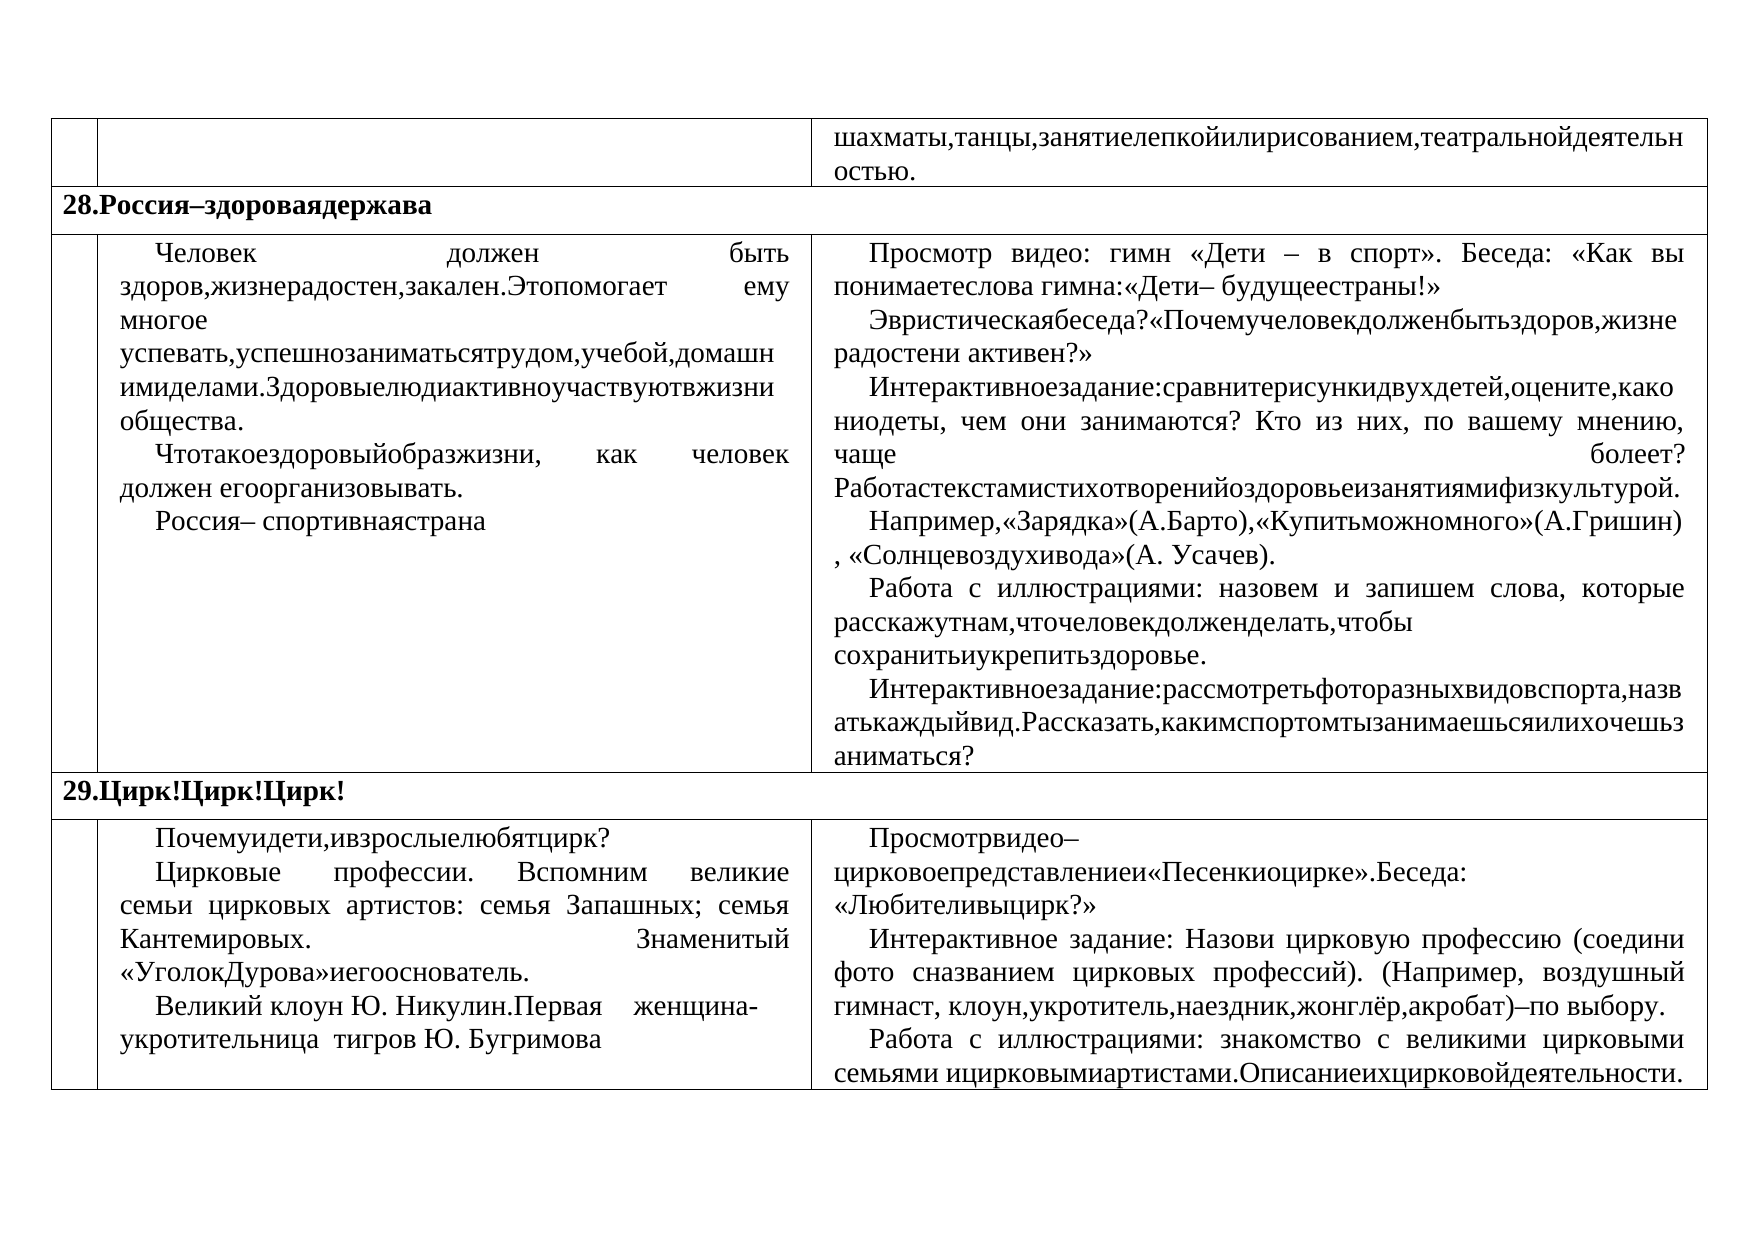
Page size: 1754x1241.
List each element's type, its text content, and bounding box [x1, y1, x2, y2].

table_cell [98, 119, 811, 186]
table_cell [52, 119, 97, 186]
table_cell Человек должен быть здоров,жизнерадостен,закален.Этопомогает ему многое успевать,успешнозаниматьсятрудом,учебой,домашнимиделами.Здоровыелюдиактивноучаствуютвжизни общества. Чтотакоездоровыйобразжизни, как человек должен егоорганизовывать. Россия– спортивнаястрана [98, 235, 811, 772]
table_cell [52, 820, 97, 1089]
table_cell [812, 119, 1707, 186]
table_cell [98, 820, 811, 1089]
table_cell [52, 235, 97, 772]
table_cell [812, 820, 1707, 1089]
table_cell Просмотр видео: гимн «Дети – в спорт». Беседа: «Как вы понимаетеслова гимна:«Дети– будущеестраны!» Эвристическаябеседа?«Почемучеловекдолженбытьздоров,жизнерадостени активен?» Интерактивноезадание:сравнитерисункидвухдетей,оцените,какониодеты, чем они занимаются? Кто из них, по вашему мнению, чаще болеет?Работастекстамистихотворенийоздоровьеизанятиямифизкультурой. Например,«Зарядка»(А.Барто),«Купитьможномного»(А.Гришин), «Солнцевоздухивода»(А. Усачев). Работа с иллюстрациями: назовем и запишем слова, которые расскажутнам,чточеловекдолженделать,чтобы сохранитьиукрепитьздоровье. Интерактивноезадание:рассмотретьфоторазныхвидовспорта,назватькаждыйвид.Рассказать,какимспортомтызанимаешьсяилихочешьзаниматься? [812, 235, 1707, 772]
table_cell 29.Цирк!Цирк!Цирк! [52, 773, 1707, 819]
table_cell 28.Россия–здороваядержава [52, 187, 1707, 234]
